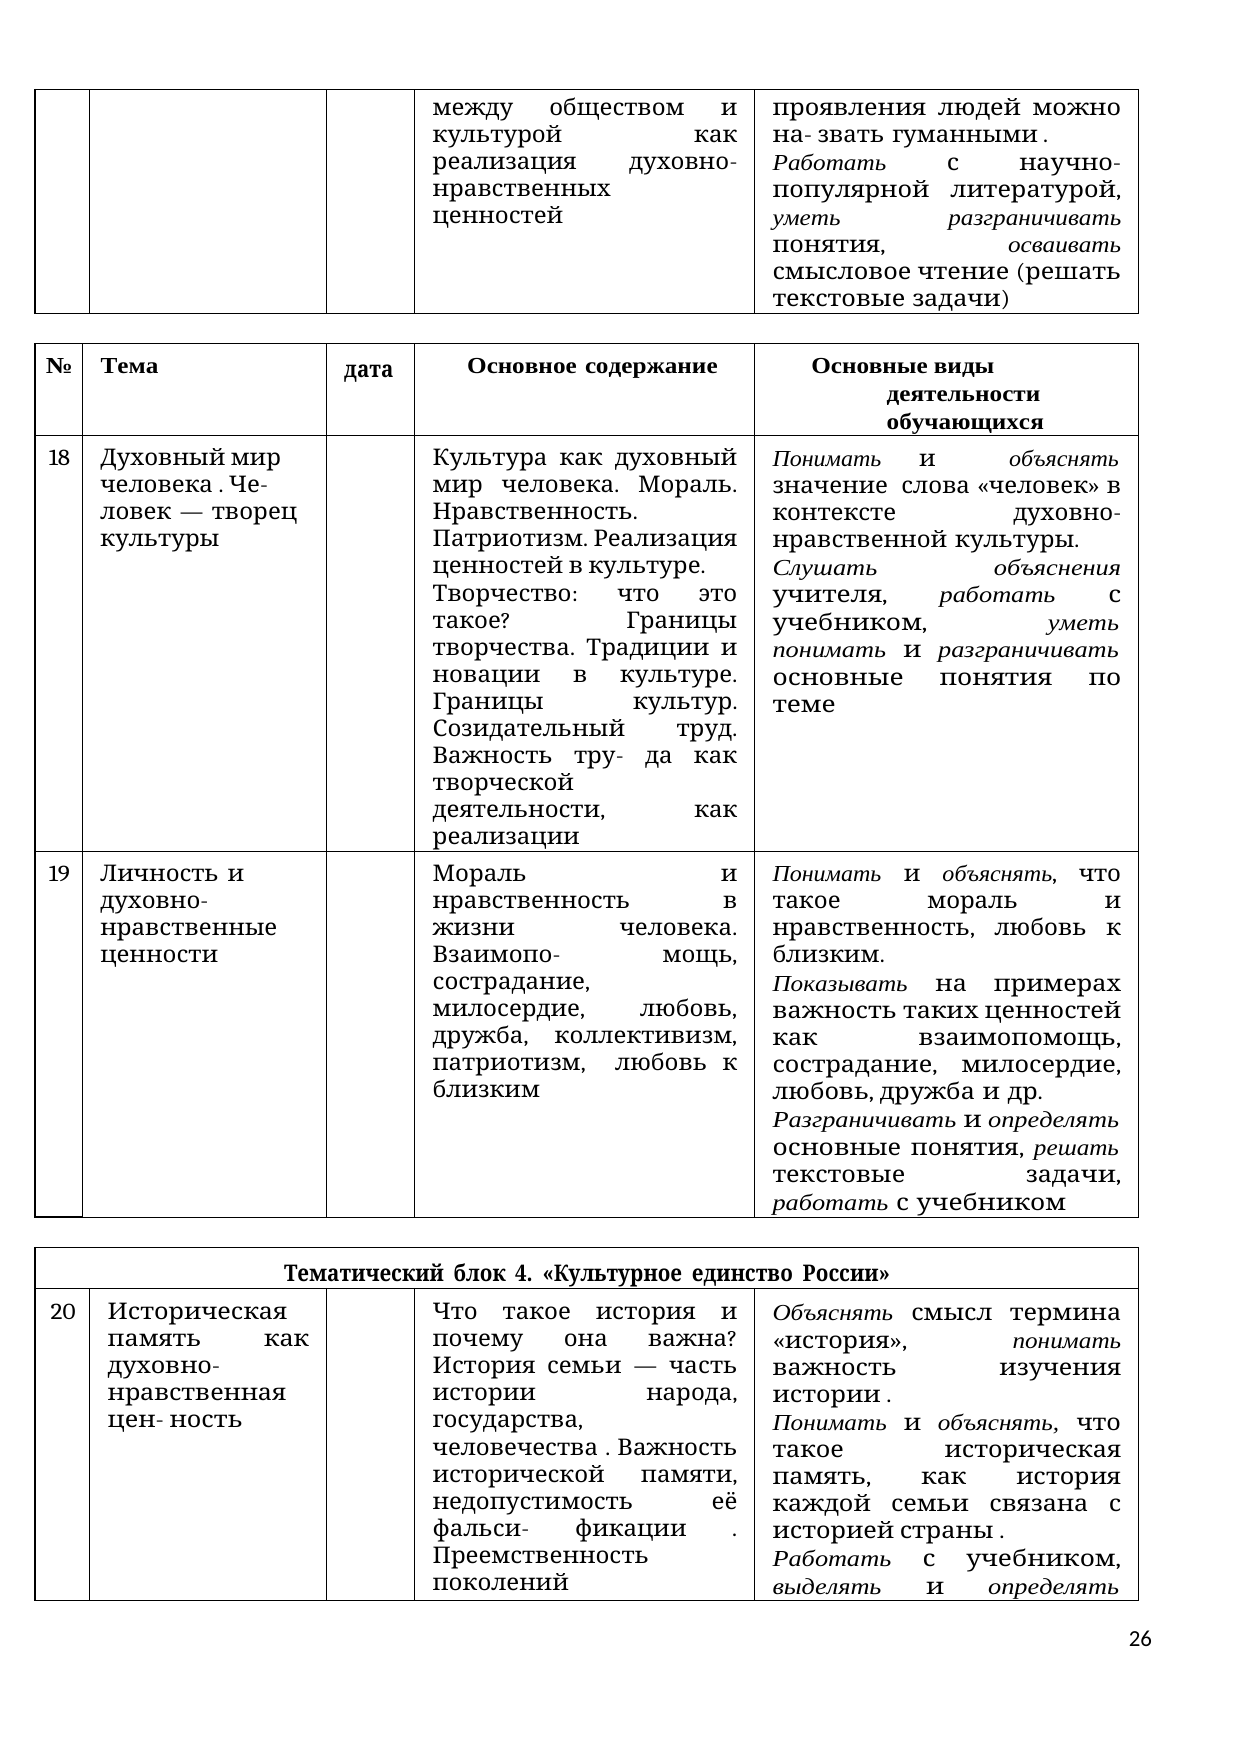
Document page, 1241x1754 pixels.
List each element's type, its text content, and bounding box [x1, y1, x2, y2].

table_header Основные виды деятельности обучающихся [755, 344, 1138, 435]
table_cell 19 [36, 852, 82, 1216]
table_cell [327, 1289, 414, 1600]
table_cell Понимать и объяснять, что такое мораль и нравственность, любовь к близким. Показывать на примерах важность таких ценностей как взаимопомощь, сострадание, милосердие, любовь, дружба и др. Разграничивать и определять основные понятия, решать текстовые задачи, работать с учебником [755, 852, 1138, 1216]
table_header Тема [83, 344, 326, 435]
table_cell Понимать и объяснять значение слова «человек» в контексте духовно- нравственной культуры. Слушать объяснения учителя, работать с учебником, уметь понимать и разграничивать основные понятия по теме [755, 436, 1138, 851]
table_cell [90, 90, 326, 313]
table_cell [415, 1289, 754, 1600]
table_cell [327, 436, 414, 851]
table_cell Культура как духовный мир человека. Мораль. Нравственность. Патриотизм. Реализация ценностей в культуре. Творчество: что это такое? Границы творчества. Традиции и новации в культуре. Границы культур. Созидательный труд. Важность тру- да как творческой деятельности, как реализации [415, 436, 754, 851]
table_cell 20 [36, 1289, 89, 1600]
table_cell Мораль и нравственность в жизни человека. Взаимопо- мощь, сострадание, милосердие, любовь, дружба, коллективизм, патриотизм, любовь к близким [415, 852, 754, 1216]
table_header Тематический блок 4. «Культурное единство России» [36, 1248, 1138, 1288]
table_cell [415, 90, 754, 313]
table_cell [755, 1289, 1138, 1600]
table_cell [755, 90, 1138, 313]
table_cell [327, 852, 414, 1216]
table_header Основное содержание [415, 344, 754, 435]
table_header № [36, 344, 82, 435]
table_cell 17 [36, 90, 89, 313]
table_cell 18 [36, 436, 82, 851]
table_cell Духовный мир человека . Че- ловек — творец культуры [83, 436, 326, 851]
table_header дата [327, 344, 414, 435]
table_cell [90, 1289, 326, 1600]
table_cell [327, 90, 414, 313]
table_cell Личность и духовно-нравственные ценности [83, 852, 326, 1216]
